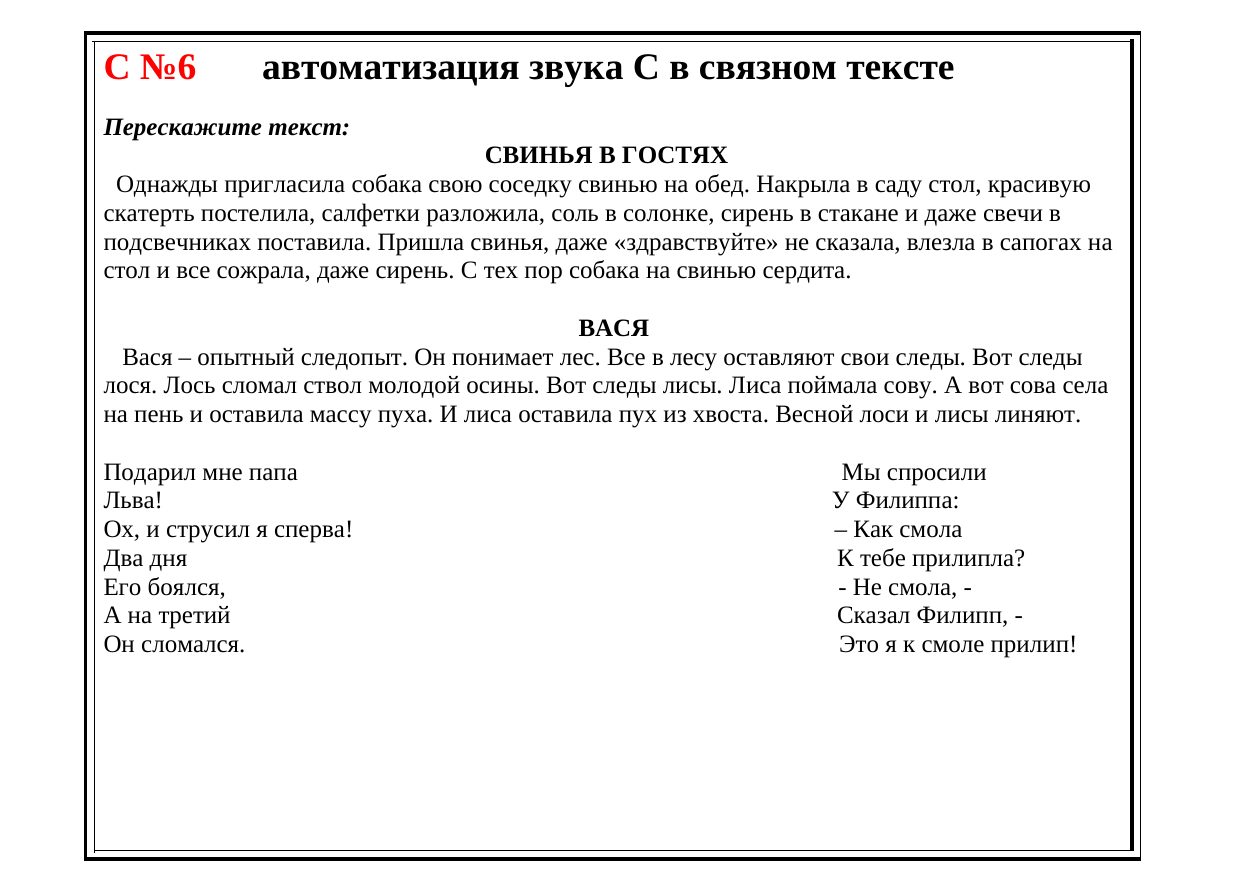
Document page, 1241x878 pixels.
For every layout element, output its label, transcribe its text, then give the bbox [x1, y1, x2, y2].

text Льва! У Филиппа: [103, 485, 1122, 514]
text стол и все сожрала, даже сирень. С тех пор собака на свинью сердита. [103, 255, 1122, 284]
text Перескажите текст: [103, 112, 1122, 140]
text Он сломался. Это я к смоле прилип! [103, 629, 1122, 658]
text скатерть постелила, салфетки разложила, соль в солонке, сирень в стакане и даже свечи в [103, 198, 1122, 227]
text Вася – опытный следопыт. Он понимает лес. Все в лесу оставляют свои следы. Вот следы лося. Лось сломал ствол молодой осины. Вот следы лисы. Лиса поймала сову. А вот сова села на пень и оставила массу пуха. И лиса оставила пух из хвоста. Весной лоси и лисы линяют. [103, 342, 1122, 428]
text Ох, и струсил я сперва! – Как смола [103, 514, 1122, 543]
text С №6 автоматизация звука С в связном тексте [103, 44, 1122, 87]
text подсвечниках поставила. Пришла свинья, даже «здравствуйте» не сказала, влезла в сапогах на [103, 227, 1122, 255]
text СВИНЬЯ В ГОСТЯХ [103, 140, 1122, 169]
text Подарил мне папа Мы спросили [103, 457, 1122, 485]
text Его боялся, - Не смола, - [103, 572, 1122, 600]
text Однажды пригласила собака свою соседку свинью на обед. Накрыла в саду стол, красивую [103, 169, 1122, 198]
text Два дня К тебе прилипла? [103, 543, 1122, 572]
text А на третий Сказал Филипп, - [103, 600, 1122, 629]
text ВАСЯ [103, 313, 1122, 342]
